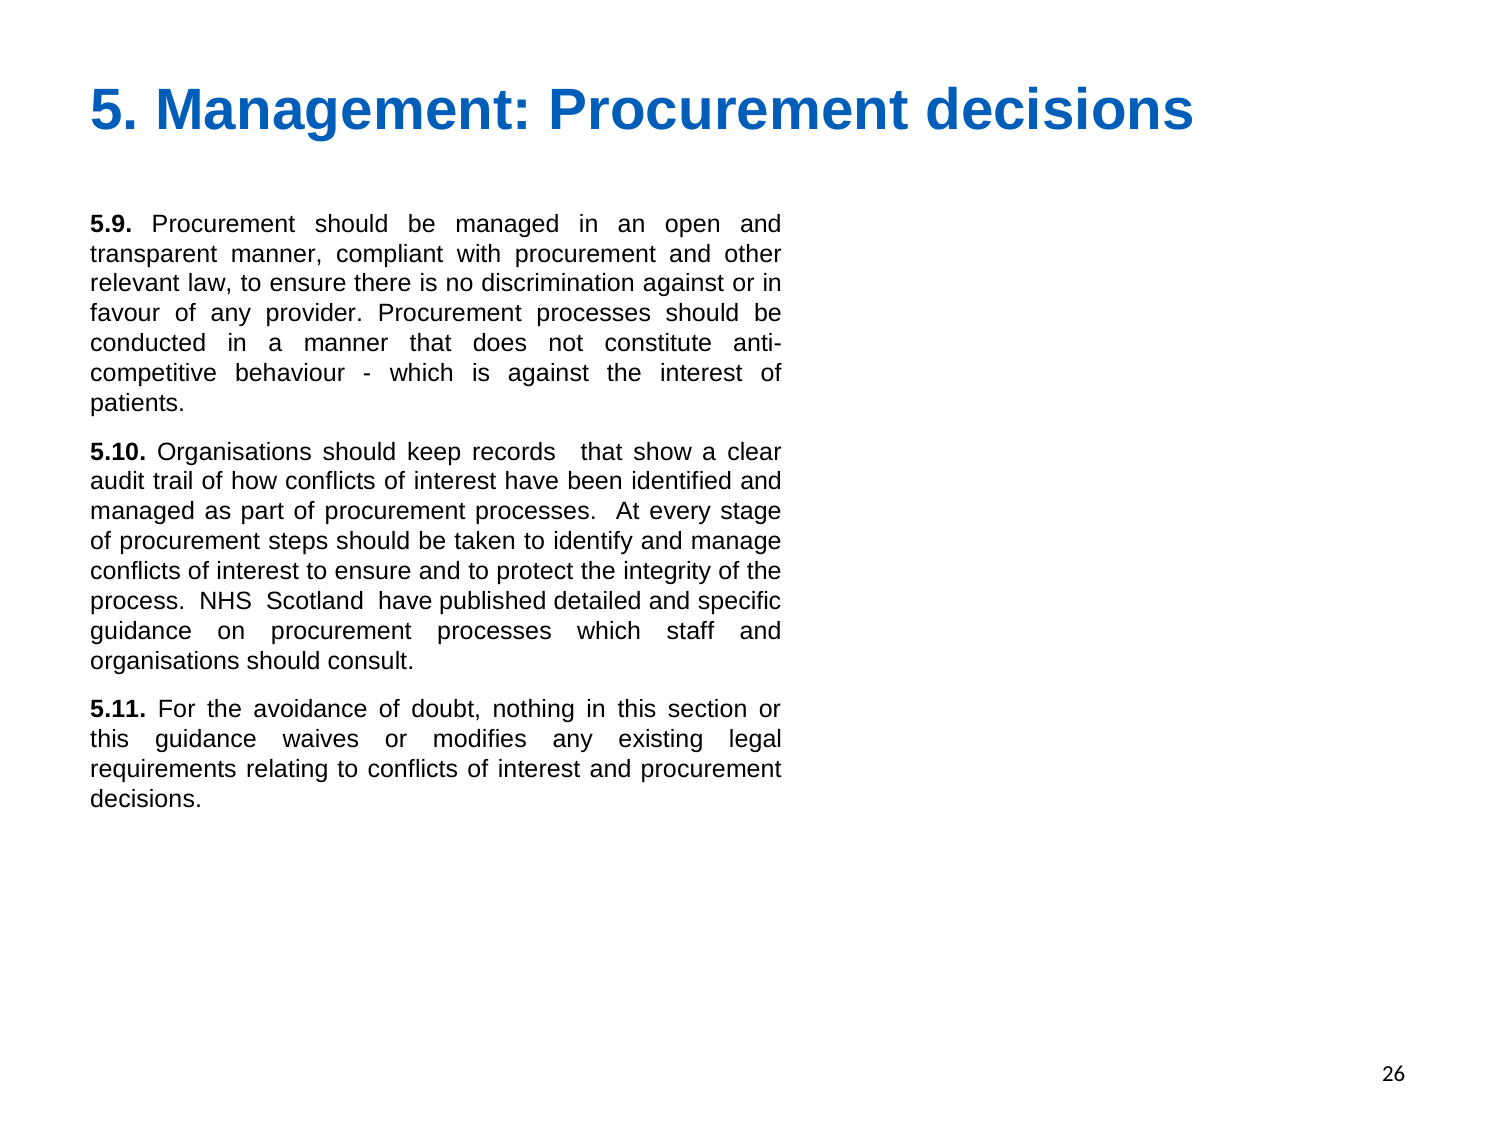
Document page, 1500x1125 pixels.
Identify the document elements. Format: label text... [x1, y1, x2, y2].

text 5.9. Procurement should be managed in an open and transparent manner, compliant with procurement and other relevant law, to ensure there is no discrimination against or in favour of any provider. Procurement processes should be conducted in a manner that does not constitute anti- competitive behaviour - which is against the interest of patients. [90, 209, 782, 417]
text 5.11. For the avoidance of doubt, nothing in this section or this guidance waives or modifies any existing legal requirements relating to conflicts of interest and procurement decisions. [90, 694, 782, 813]
text 5.10. Organisations should keep records that show a clear audit trail of how conflicts of interest have been identified and managed as part of procurement processes. At every stage of procurement steps should be taken to identify and manage conflicts of interest to ensure and to protect the integrity of the process. NHS Scotland have published detailed and specific guidance on procurement processes which staff and organisations should consult. [90, 436, 782, 674]
